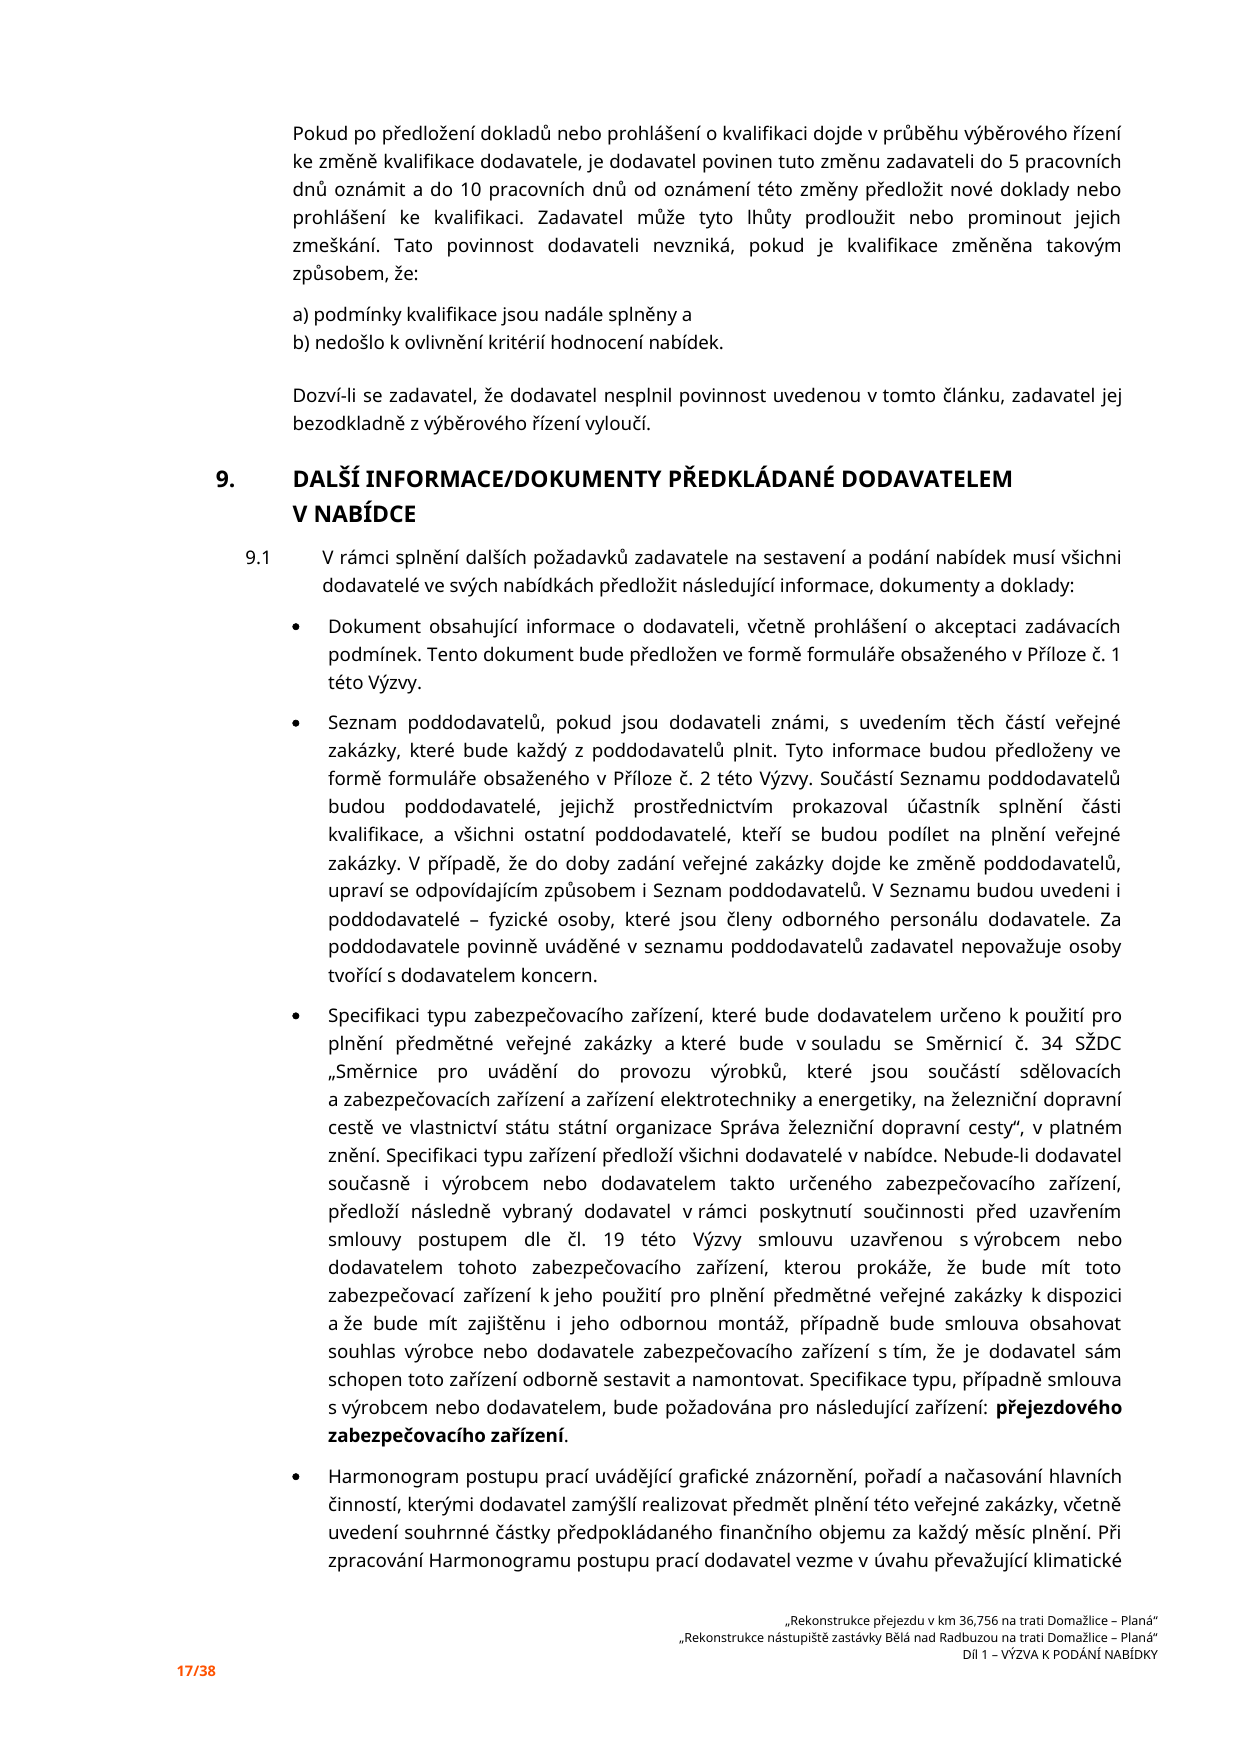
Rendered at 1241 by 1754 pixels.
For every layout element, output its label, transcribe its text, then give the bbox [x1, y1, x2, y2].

text Dokument obsahující informace o dodavateli, včetně prohlášení o akceptaci zadávacích podmínek. Tento dokument bude předložen ve formě formuláře obsaženého v Příloze č. 1 této Výzvy. [292, 613, 1122, 695]
text V rámci splnění dalších požadavků zadavatele na sestavení a podání nabídek musí všichni dodavatelé ve svých nabídkách předložit následující informace, dokumenty a doklady: [245, 544, 1122, 598]
text a) podmínky kvalifikace jsou nadále splněny a [292, 301, 1122, 327]
text Seznam poddodavatelů, pokud jsou dodavateli známi, s uvedením těch částí veřejné zakázky, které bude každý z poddodavatelů plnit. Tyto informace budou předloženy ve formě formuláře obsaženého v Příloze č. 2 této Výzvy. Součástí Seznamu poddodavatelů budou poddodavatelé, jejichž prostřednictvím prokazoval účastník splnění části kvalifikace, a všichni ostatní poddodavatelé, kteří se budou podílet na plnění veřejné zakázky. V případě, že do doby zadání veřejné zakázky dojde ke změně poddodavatelů, upraví se odpovídajícím způsobem i Seznam poddodavatelů. V Seznamu budou uvedeni i poddodavatelé – fyzické osoby, které jsou členy odborného personálu dodavatele. Za poddodavatele povinně uváděné v seznamu poddodavatelů zadavatel nepovažuje osoby tvořící s dodavatelem koncern. [292, 710, 1122, 987]
text DALŠÍ INFORMACE/DOKUMENTY PŘEDKLÁDANÉ DODAVATELEM V NABÍDCE [216, 463, 1122, 529]
text Dozví-li se zadavatel, že dodavatel nesplnil povinnost uvedenou v tomto článku, zadavatel jej bezodkladně z výběrového řízení vyloučí. [292, 382, 1122, 436]
text Pokud po předložení dokladů nebo prohlášení o kvalifikaci dojde v průběhu výběrového řízení ke změně kvalifikace dodavatele, je dodavatel povinen tuto změnu zadavateli do 5 pracovních dnů oznámit a do 10 pracovních dnů od oznámení této změny předložit nové doklady nebo prohlášení ke kvalifikaci. Zadavatel může tyto lhůty prodloužit nebo prominout jejich zmeškání. Tato povinnost dodavateli nevzniká, pokud je kvalifikace změněna takovým způsobem, že: [292, 121, 1122, 286]
text b) nedošlo k ovlivnění kritérií hodnocení nabídek. [292, 329, 1122, 355]
text Specifikaci typu zabezpečovacího zařízení, které bude dodavatelem určeno k použití pro plnění předmětné veřejné zakázky a které bude v souladu se Směrnicí č. 34 SŽDC „Směrnice pro uvádění do provozu výrobků, které jsou součástí sdělovacích a zabezpečovacích zařízení a zařízení elektrotechniky a energetiky, na železniční dopravní cestě ve vlastnictví státu státní organizace Správa železniční dopravní cesty“, v platném znění. Specifikaci typu zařízení předloží všichni dodavatelé v nabídce. Nebude-li dodavatel současně i výrobcem nebo dodavatelem takto určeného zabezpečovacího zařízení, předloží následně vybraný dodavatel v rámci poskytnutí součinnosti před uzavřením smlouvy postupem dle čl. 19 této Výzvy smlouvu uzavřenou s výrobcem nebo dodavatelem tohoto zabezpečovacího zařízení, kterou prokáže, že bude mít toto zabezpečovací zařízení k jeho použití pro plnění předmětné veřejné zakázky k dispozici a že bude mít zajištěnu i jeho odbornou montáž, případně bude smlouva obsahovat souhlas výrobce nebo dodavatele zabezpečovacího zařízení s tím, že je dodavatel sám schopen toto zařízení odborně sestavit a namontovat. Specifikace typu, případně smlouva s výrobcem nebo dodavatelem, bude požadována pro následující zařízení: přejezdového zabezpečovacího zařízení. [292, 1002, 1122, 1448]
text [292, 1463, 1122, 1573]
